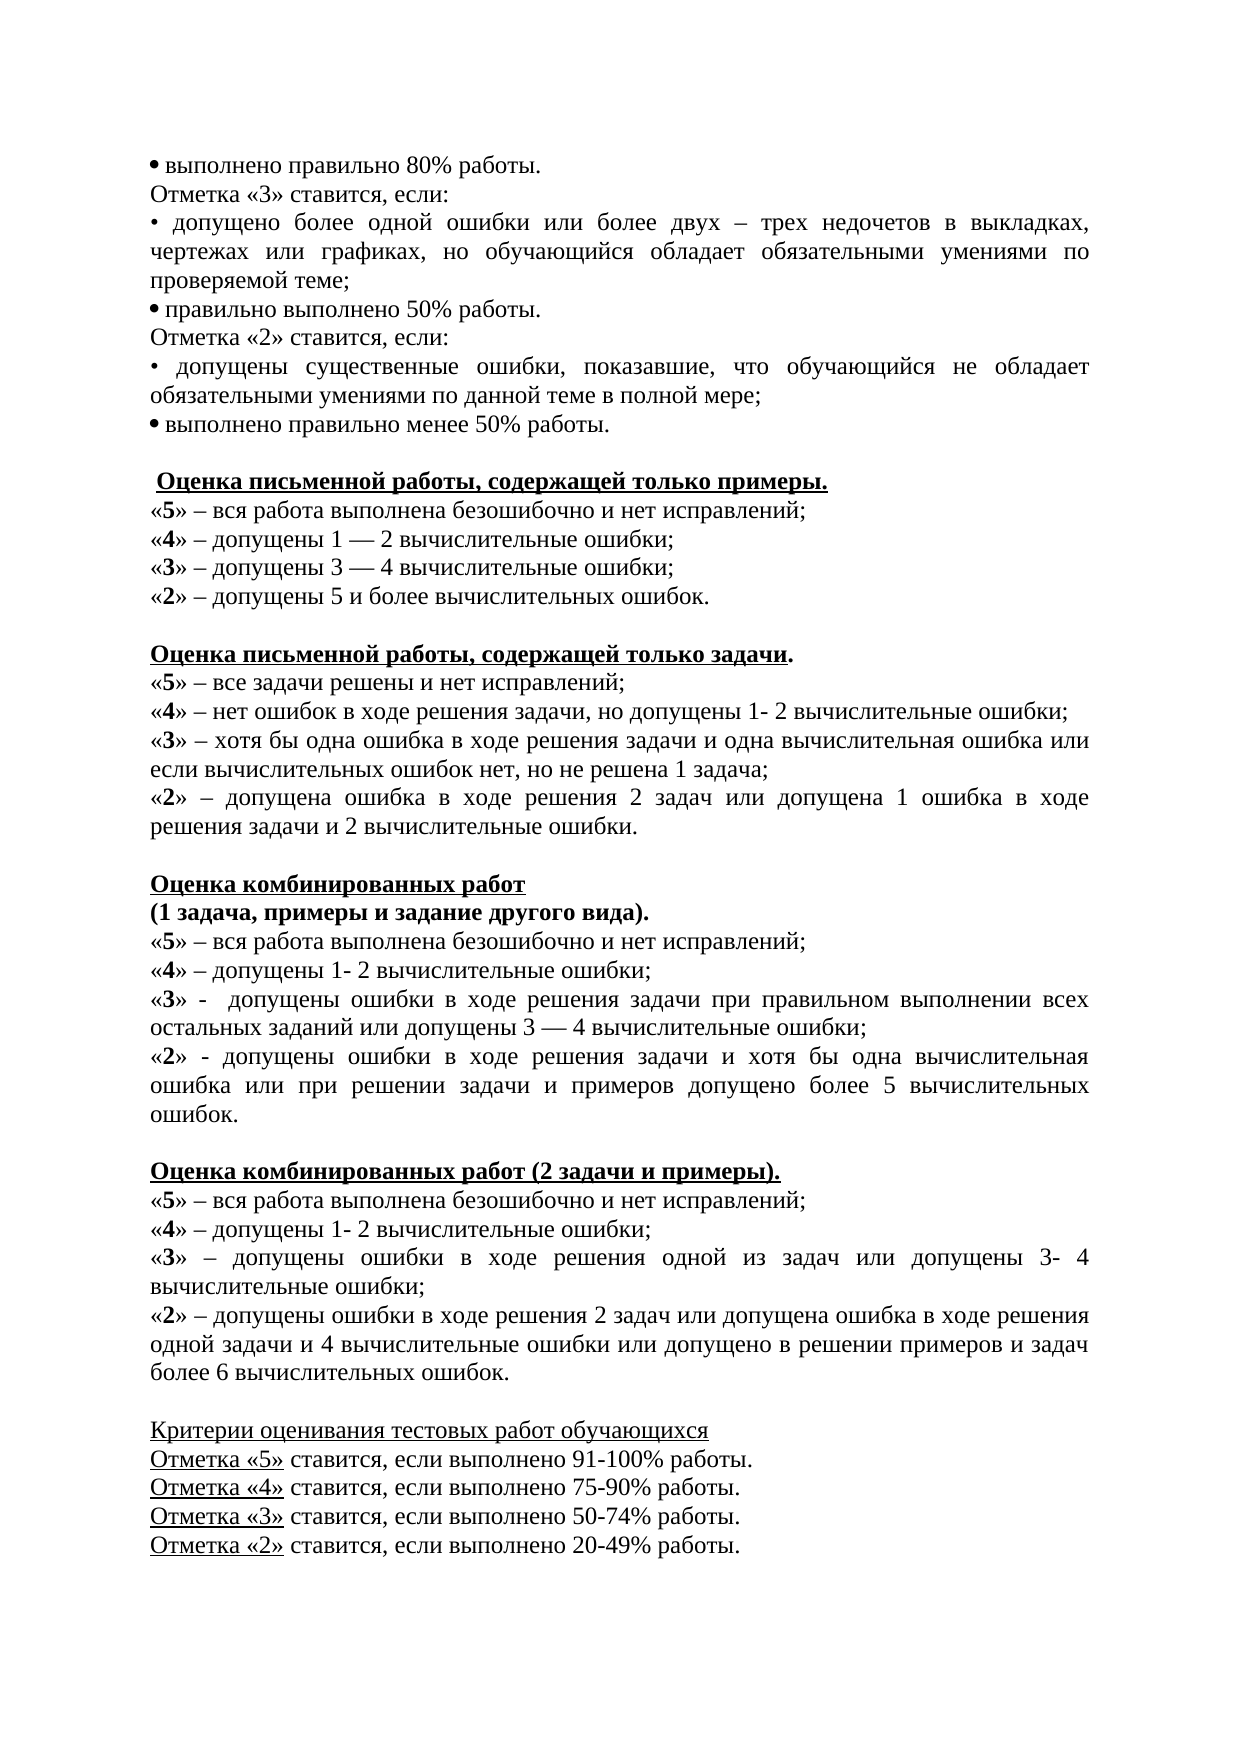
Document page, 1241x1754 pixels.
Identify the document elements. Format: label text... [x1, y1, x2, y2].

text Оценка комбинированных работ (2 задачи и примеры). [150, 1156, 1090, 1185]
text Оценка письменной работы, содержащей только примеры. [150, 466, 1090, 495]
text «4» – допущены 1- 2 вычислительные ошибки; [150, 955, 1090, 984]
text «5» – вся работа выполнена безошибочно и нет исправлений; [150, 926, 1090, 955]
text Оценка комбинированных работ [150, 869, 1090, 897]
text «5» – вся работа выполнена безошибочно и нет исправлений; [150, 495, 1090, 524]
text «4» – допущены 1 — 2 вычислительные ошибки; [150, 524, 1090, 552]
text (1 задача, примеры и задание другого вида). [150, 897, 1090, 926]
text Критерии оценивания тестовых работ обучающихся [150, 1415, 1090, 1444]
text «3» – хотя бы одна ошибка в ходе решения задачи и одна вычислительная ошибка или если вычислительных ошибок нет, но не решена 1 задача; [150, 725, 1090, 782]
text «5» – вся работа выполнена безошибочно и нет исправлений; [150, 1185, 1090, 1214]
text • допущены существенные ошибки, показавшие, что обучающийся не обладает обязательными умениями по данной теме в полной мере; [150, 351, 1090, 409]
text «3» – допущены ошибки в ходе решения одной из задач или допущены 3- 4 вычислительные ошибки; [150, 1242, 1090, 1300]
text «3» - допущены ошибки в ходе решения задачи при правильном выполнении всех остальных заданий или допущены 3 — 4 вычислительные ошибки; [150, 984, 1090, 1041]
list выполнено правильно 80% работы. [150, 150, 1090, 179]
text «4» – допущены 1- 2 вычислительные ошибки; [150, 1214, 1090, 1242]
text Отметка «4» ставится, если выполнено 75-90% работы. [150, 1472, 1090, 1501]
text Отметка «5» ставится, если выполнено 91-100% работы. [150, 1444, 1090, 1472]
text Отметка «3» ставится, если: [150, 179, 1090, 207]
text Оценка письменной работы, содержащей только задачи. [150, 639, 1090, 667]
text «2» - допущены ошибки в ходе решения задачи и хотя бы одна вычислительная ошибка или при решении задачи и примеров допущено более 5 вычислительных ошибок. [150, 1041, 1090, 1127]
text «2» – допущена ошибка в ходе решения 2 задач или допущена 1 ошибка в ходе решения задачи и 2 вычислительные ошибки. [150, 782, 1090, 840]
text Отметка «2» ставится, если: [150, 322, 1090, 351]
list выполнено правильно менее 50% работы. [150, 409, 1090, 437]
text Отметка «3» ставится, если выполнено 50-74% работы. [150, 1501, 1090, 1530]
list правильно выполнено 50% работы. [150, 294, 1090, 322]
text «2» – допущены ошибки в ходе решения 2 задач или допущена ошибка в ходе решения одной задачи и 4 вычислительные ошибки или допущено в решении примеров и задач более 6 вычислительных ошибок. [150, 1300, 1090, 1386]
text «4» – нет ошибок в ходе решения задачи, но допущены 1- 2 вычислительные ошибки; [150, 696, 1090, 725]
text • допущено более одной ошибки или более двух – трех недочетов в выкладках, чертежах или графиках, но обучающийся обладает обязательными умениями по проверяемой теме; [150, 207, 1090, 294]
text «5» – все задачи решены и нет исправлений; [150, 667, 1090, 696]
text Отметка «2» ставится, если выполнено 20-49% работы. [150, 1530, 1090, 1559]
text «3» – допущены 3 — 4 вычислительные ошибки; [150, 552, 1090, 581]
text «2» – допущены 5 и более вычислительных ошибок. [150, 581, 1090, 610]
